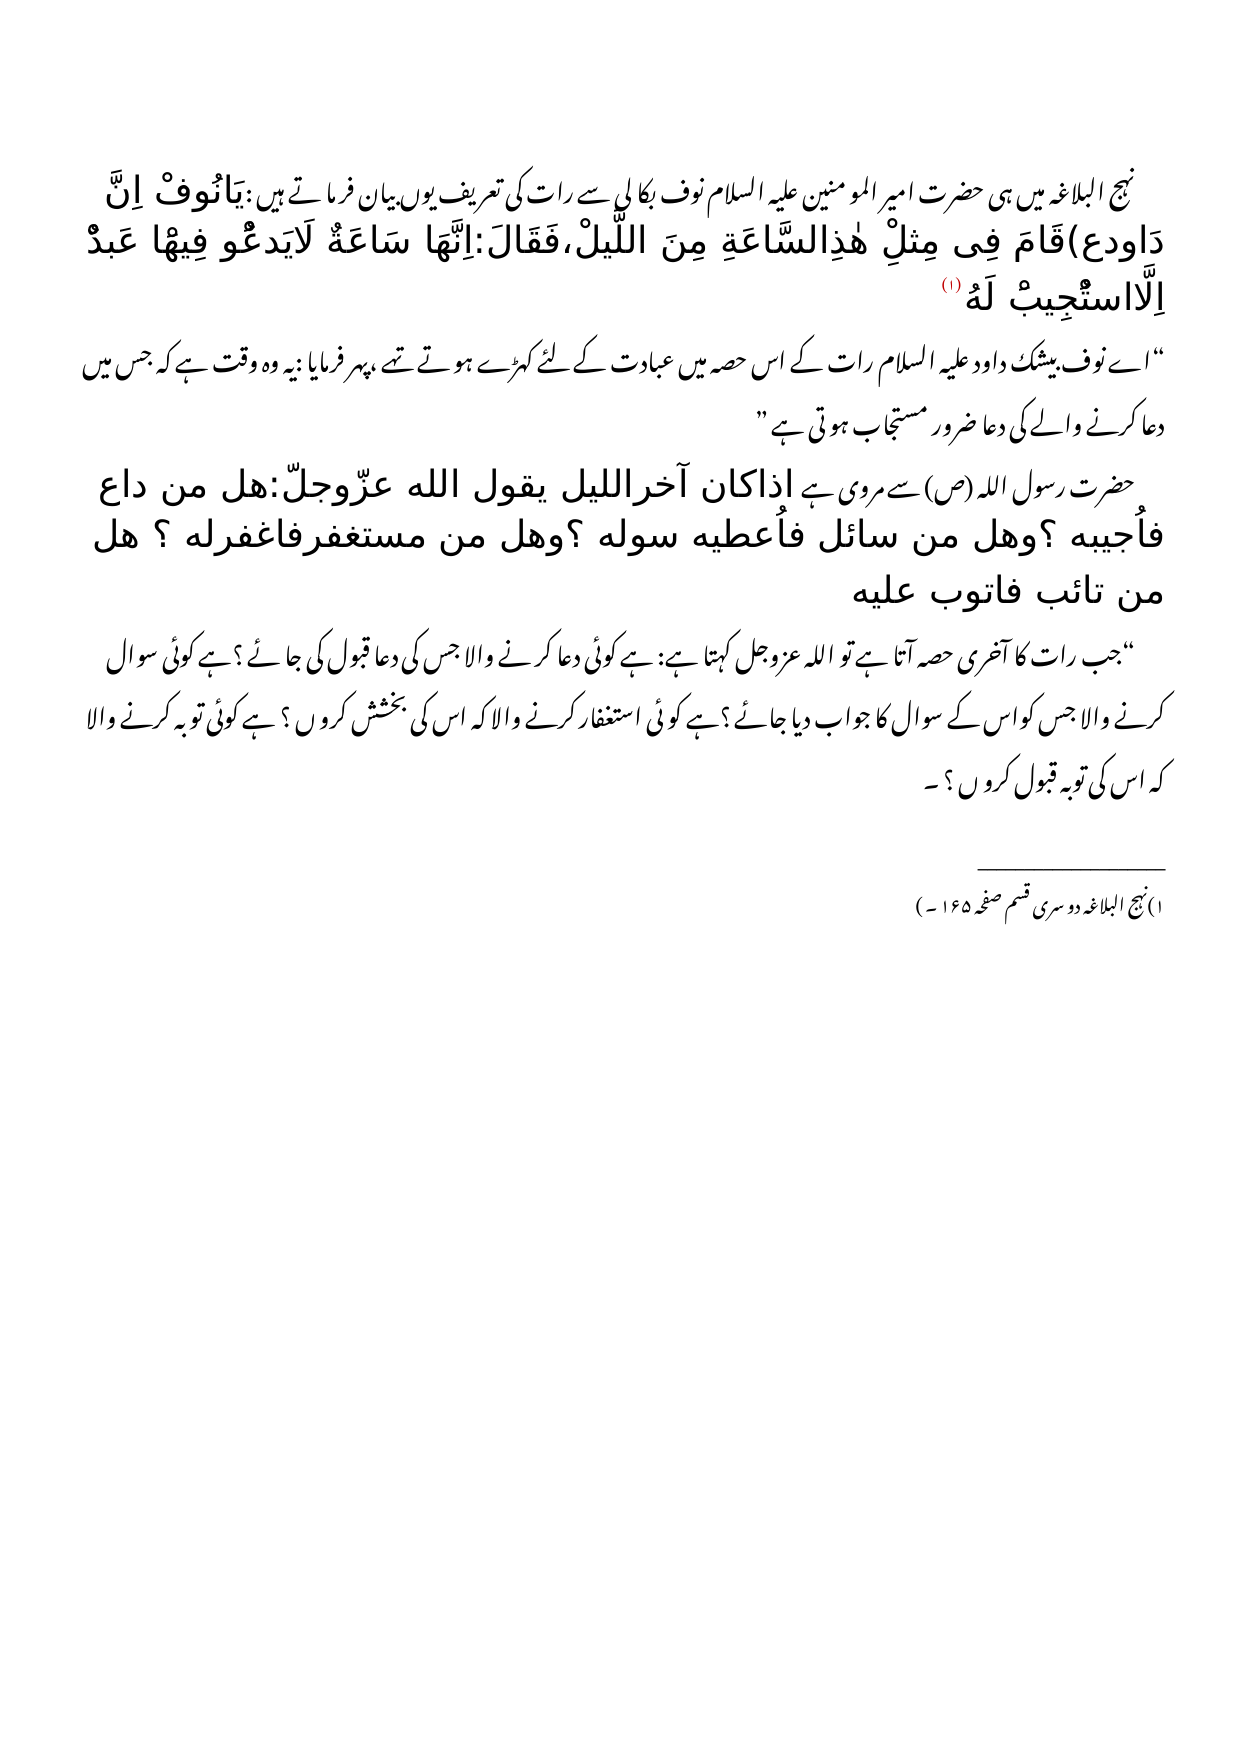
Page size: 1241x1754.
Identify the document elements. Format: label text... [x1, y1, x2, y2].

text حضرت رسول الله (ص) سے مروی ہے اذاکان آخرالليل یقول الله عزّوجلّ:هل من داع فاُجيبه ؟وهل من سائل فاُعطيه سوله ؟وهل من مستغفرفاغفرله ؟ هل من تائب فاتوب عليه [75, 450, 1165, 618]
text “جب رات کا آخری حصہ آتا ہے تو الله عزوجل کہتا ہے: ہے کوئی دعا کر نے والا جس کی دعا قبول کی جا ئے ؟ہے کوئی سوال کرنے والا جس کواس کے سوال کا جواب دیا جائے ؟ہے کو ئی استغفار کرنے والا کہ اس کی بخشش کرو ں ؟ ہے کوئی تو بہ کرنے والا کہ اس کی توبہ قبول کرو ں ؟ ۔ [75, 618, 1165, 806]
text ____________________ ١)نہج البلاغہ دو سری قسم صفحہ ١۶۵ ۔ ) [75, 831, 1165, 925]
text نہج البلاغہ ميں ہی حضرت امير المو منين عليہ السلام نوف بکا لی سے رات کی تعریف یوں بيان فر ما تے ہيں :یَانُوفْ اِنَّ دَاودع)قَامَ فِی مِثلِْ هٰذِالسَّاعَةِ مِنَ اللَّيلْ،فَقَالَ:اِنَّهَا سَاعَةٌ لَایَدعُْو فِيهَْا عَبدٌْ اِلَّااستُْجِيبَْ لَهُ (١) “اے نوف بيشک داود عليہ السلام رات کے اس حصہ ميں عبادت کے لئے کهڑے ہو تے تهے ،پهر فرمایا :یہ وہ وقت ہے کہ جس ميں دعا کرنے والے کی دعا ضرور مستجاب ہو تی ہے ” [75, 156, 1165, 450]
